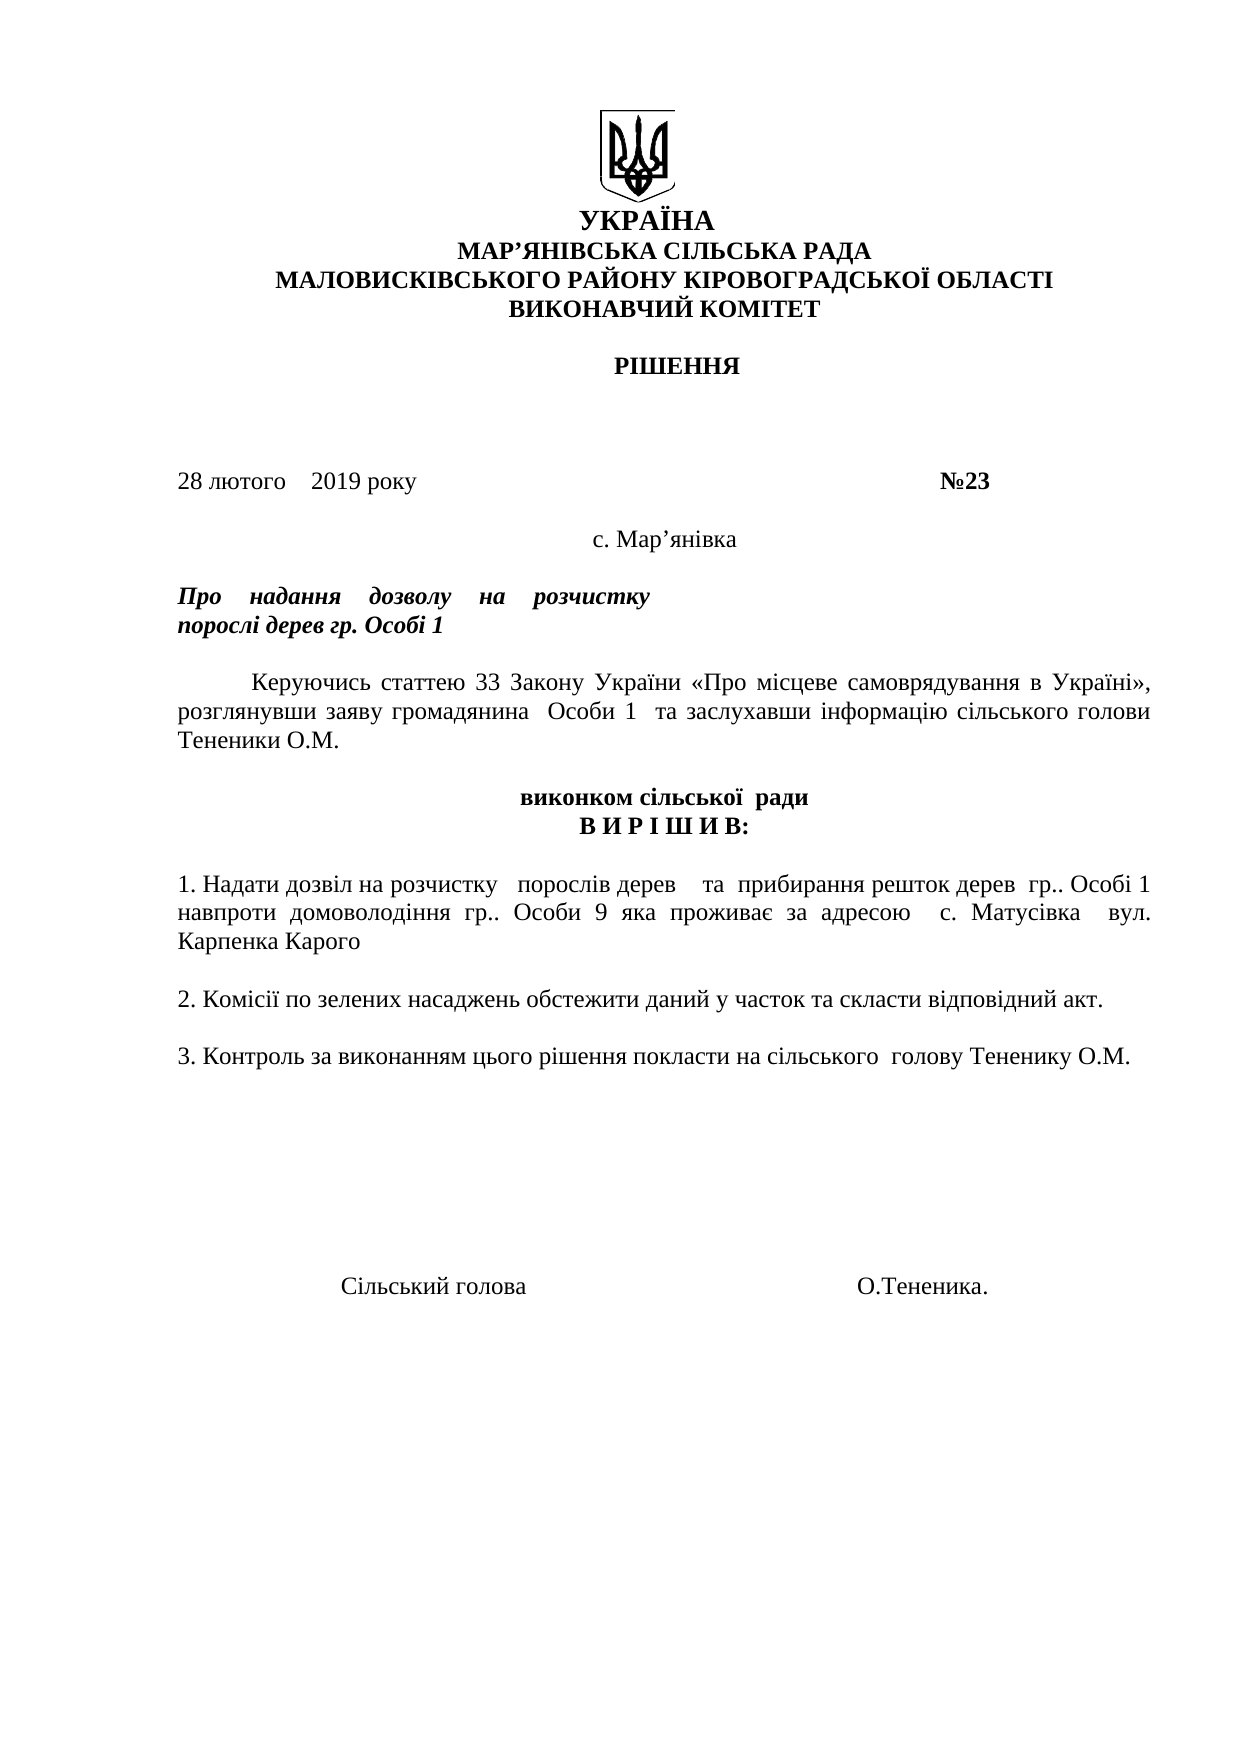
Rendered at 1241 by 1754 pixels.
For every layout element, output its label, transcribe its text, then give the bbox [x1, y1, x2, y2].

text Керуючись статтею 33 Закону України «Про місцеве самоврядування в Україні», розглянувши заяву громадянина Особи 1 та заслухавши інформацію сільського голови Тененики О.М. [177, 667, 1152, 754]
text МАЛОВИСКІВСЬКОГО РАЙОНУ КІРОВОГРАДСЬКОЇ ОБЛАСТІ ВИКОНАВЧИЙ КОМІТЕТ [177, 265, 1152, 322]
text с. Мар’янівка [177, 524, 1152, 552]
text В И Р І Ш И В: [177, 811, 1152, 840]
text РІШЕННЯ [177, 351, 1152, 380]
text виконком сільської ради [177, 782, 1152, 811]
text 1. Надати дозвіл на розчистку порослів дерев та прибирання решток дерев гр.. Особі 1 навпроти домоволодіння гр.. Особи 9 яка проживає за адресою с. Матусівка вул. Карпенка Карого [177, 869, 1152, 955]
text Про надання дозволу на розчистку порослі дерев гр. Особі 1 [177, 581, 650, 639]
text Сільський голова О.Тененика. [177, 1271, 1152, 1300]
text 2. Комісії по зелених насаджень обстежити даний у часток та скласти відповідний акт. [177, 984, 1152, 1012]
text УКРАЇНА [177, 203, 1171, 236]
text 3. Контроль за виконанням цього рішення покласти на сільського голову Тененику О.М. [177, 1041, 1152, 1070]
text 28 лютого 2019 року №23 [177, 466, 1152, 495]
text МАР’ЯНІВСЬКА СІЛЬСЬКА РАДА [177, 236, 1152, 265]
